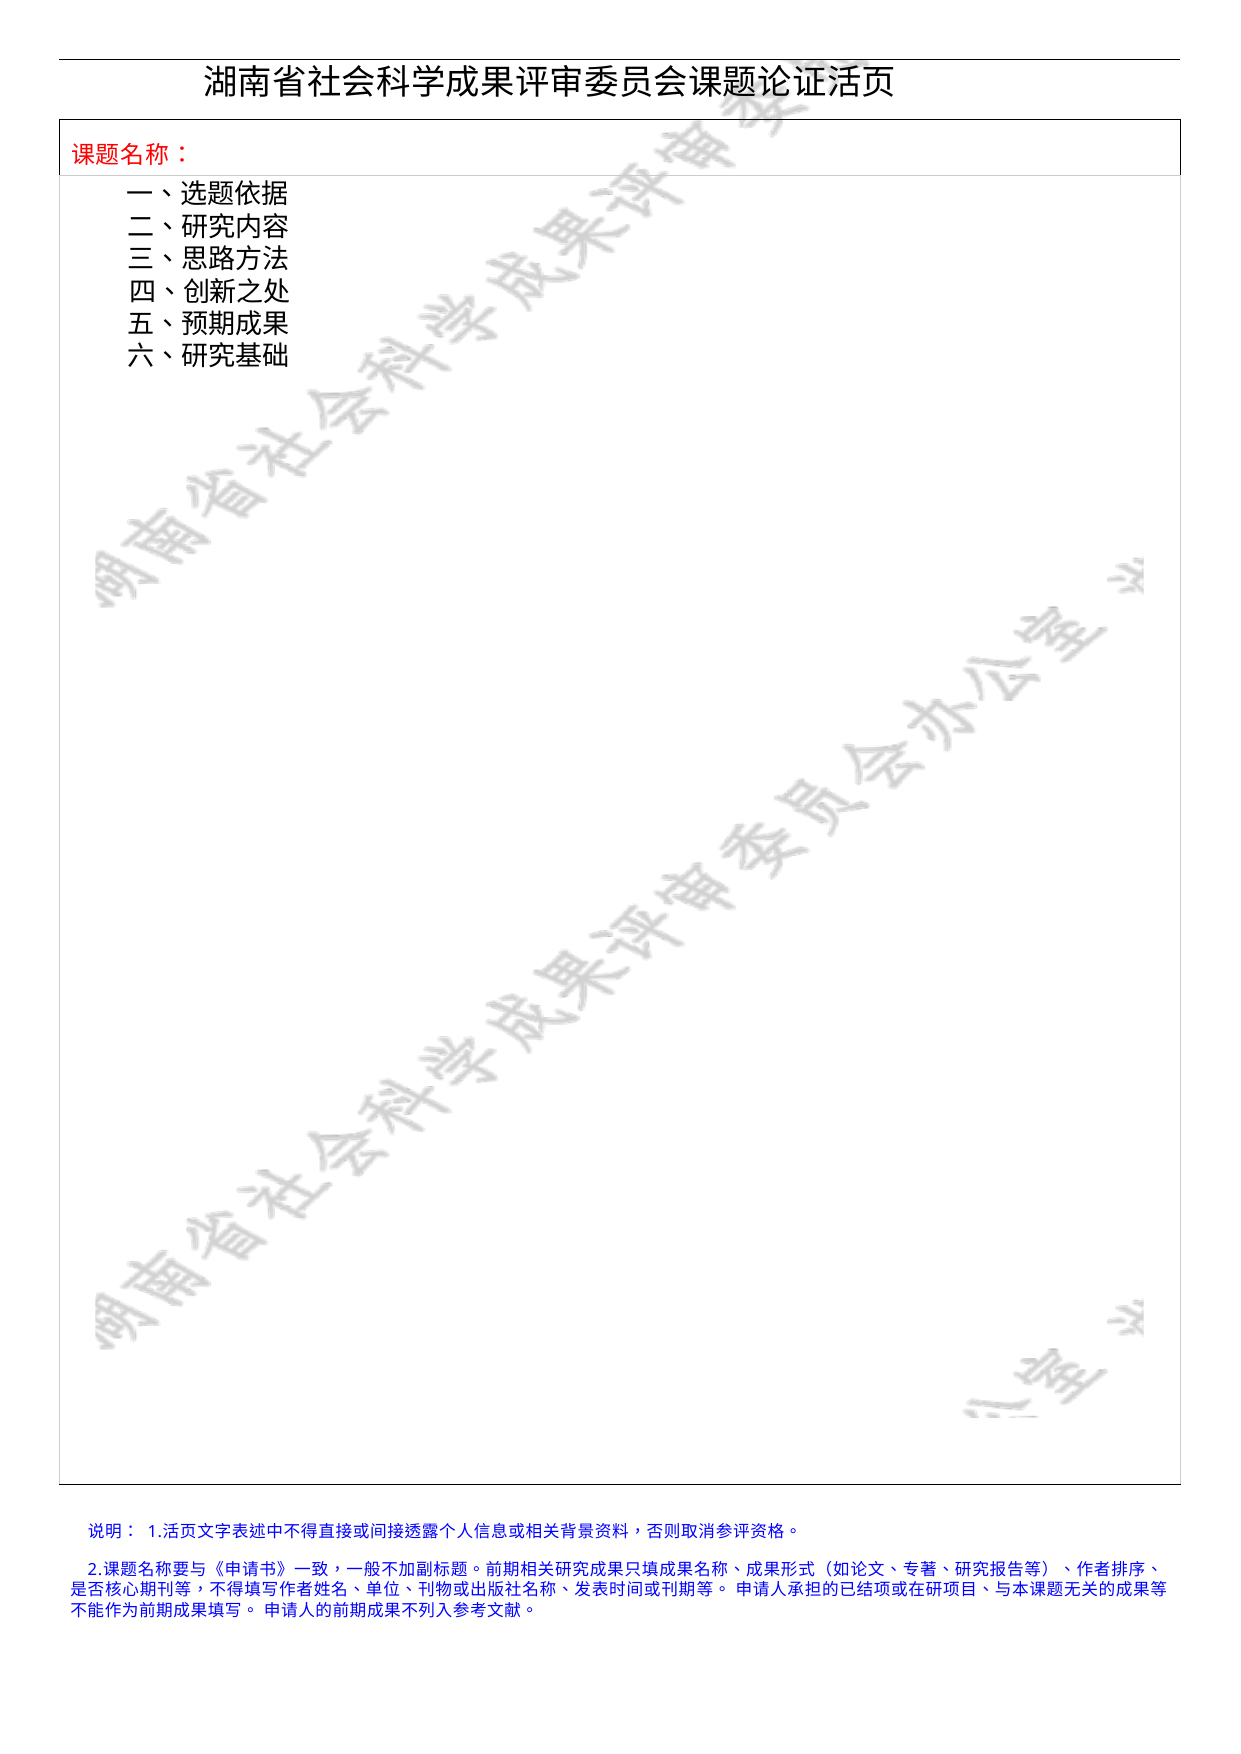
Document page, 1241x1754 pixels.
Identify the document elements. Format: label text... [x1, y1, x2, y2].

text 说明： 1.活页文字表述中不得直接或间接透露个人信息或相关背景资料，否则取消参评资格。 [88, 1521, 1180, 1542]
table_header 课题名称： [60, 120, 1180, 175]
table_cell 一、选题依据 二、研究内容 三、思路方法 四、创新之处 五、预期成果 六、研究基础 [60, 176, 1180, 1484]
text 2.课题名称要与《申请书》一致，一般不加副标题。前期相关研究成果只填成果名称、成果形式（如论文、专著、研究报告等）、作者排序、 是否核心期刊等，不得填写作者姓名、单位、刊物或出版社名称、发表时间或刊期等。 申请人承担的已结项或在研项目、与本课题无关的成果等 不能作为前期成果填写。 申请人的前期成果不列入参考文献。 [70, 1559, 1168, 1622]
text 湖南省社会科学成果评审委员会课题论证活页 [203, 61, 1180, 103]
picture [95, 60, 1144, 119]
